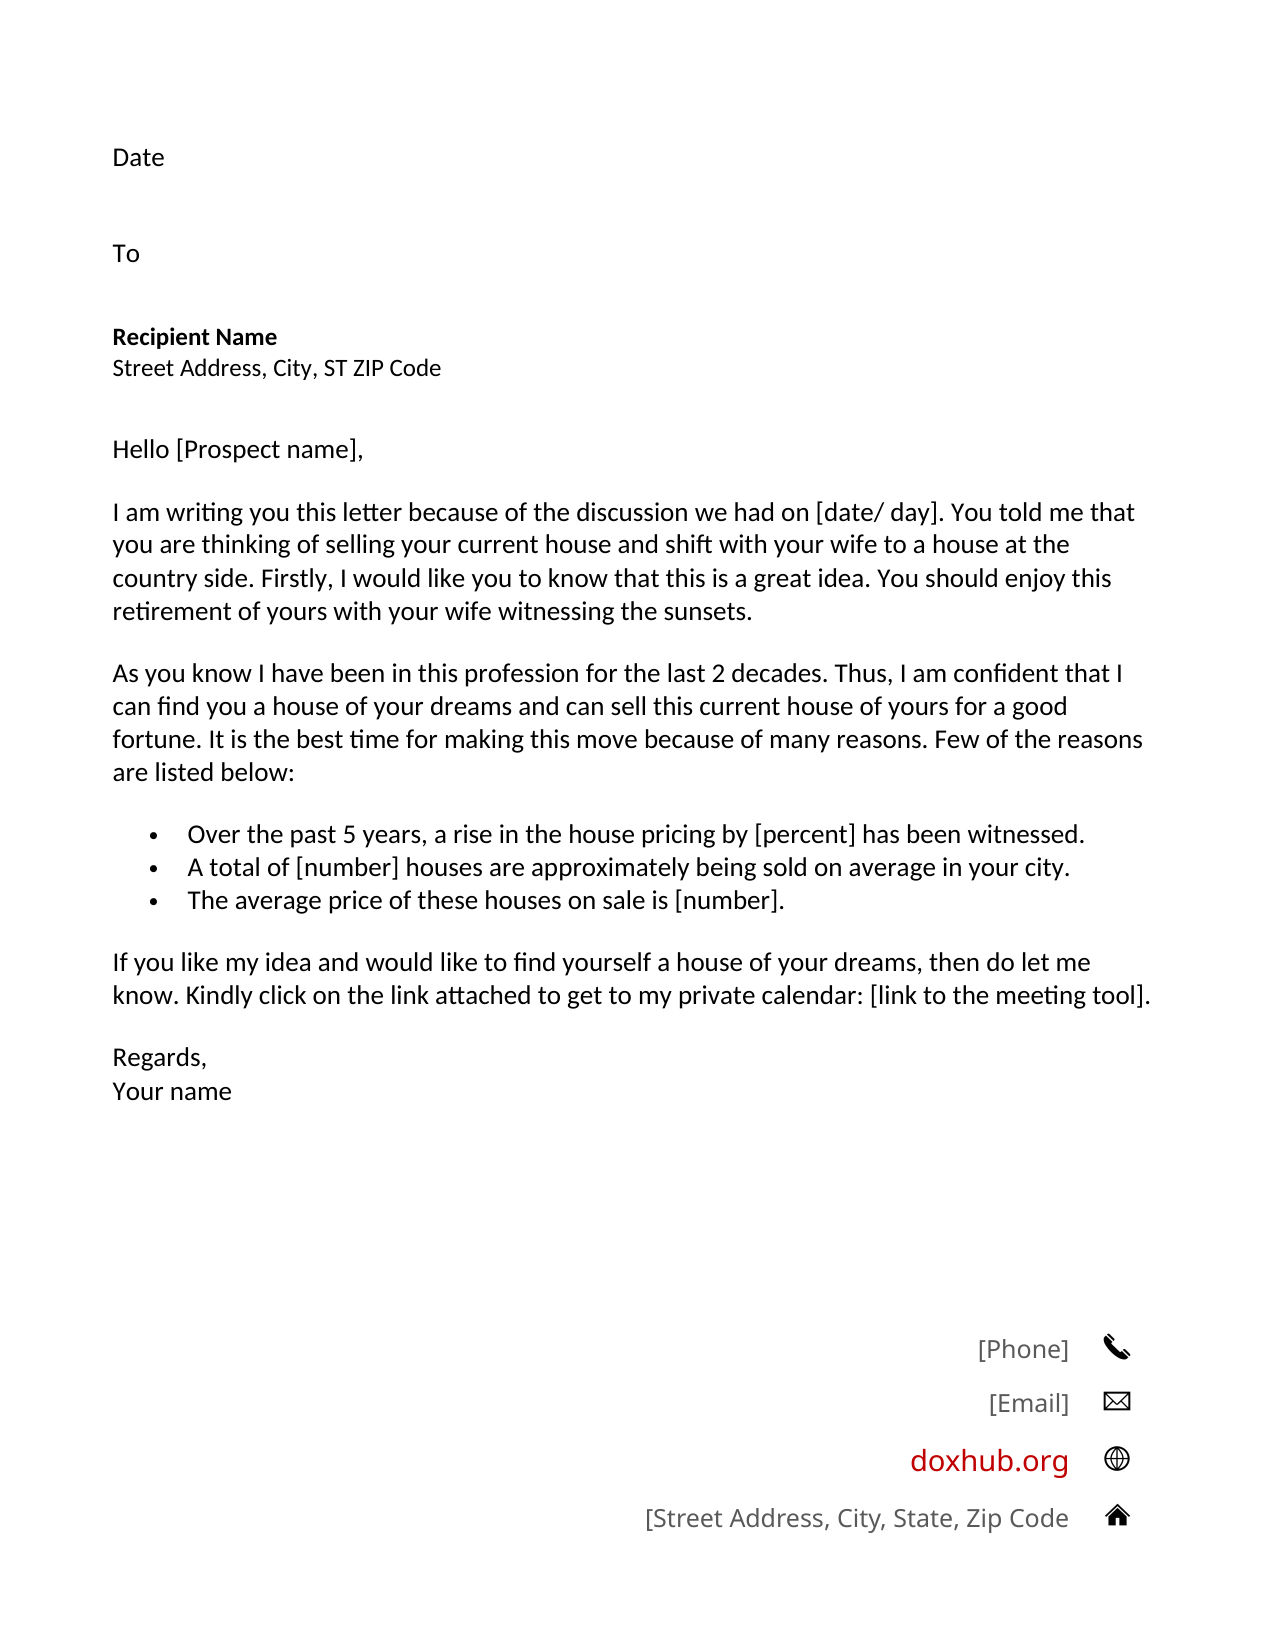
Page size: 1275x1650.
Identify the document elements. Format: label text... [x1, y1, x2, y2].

text As you know I have been in this profession for the last 2 decades. Thus, I am confident that I can find you a house of your dreams and can sell this current house of yours for a good fortune. It is the best time for making this move because of many reasons. Few of the reasons are listed below: [112, 656, 1153, 788]
text If you like my idea and would like to find yourself a house of your dreams, then do let me know. Kindly click on the link attached to get to my private calendar: [link to the meeting tool]. [112, 945, 1153, 1011]
picture [1103, 1500, 1132, 1529]
text Regards, Your name [112, 1041, 1153, 1107]
list The average price of these houses on sale is [number]. [150, 883, 1153, 916]
text To [112, 236, 1078, 269]
picture [1101, 1443, 1133, 1474]
text I am writing you this letter because of the discussion we had on [date/ day]. You told me that you are thinking of selling your current house and shift with your wife to a house at the country side. Firstly, I would like you to know that this is a great idea. You should enjoy this retirement of yours with your wife witnessing the sunsets. [112, 495, 1153, 627]
list Over the past 5 years, a rise in the house pricing by [percent] has been witnessed. [150, 817, 1153, 850]
list A total of [number] houses are approximately being sold on average in your city. [150, 850, 1153, 883]
picture [1101, 1385, 1133, 1417]
picture [1101, 1331, 1133, 1362]
text Hello [Prospect name], [112, 432, 1153, 466]
